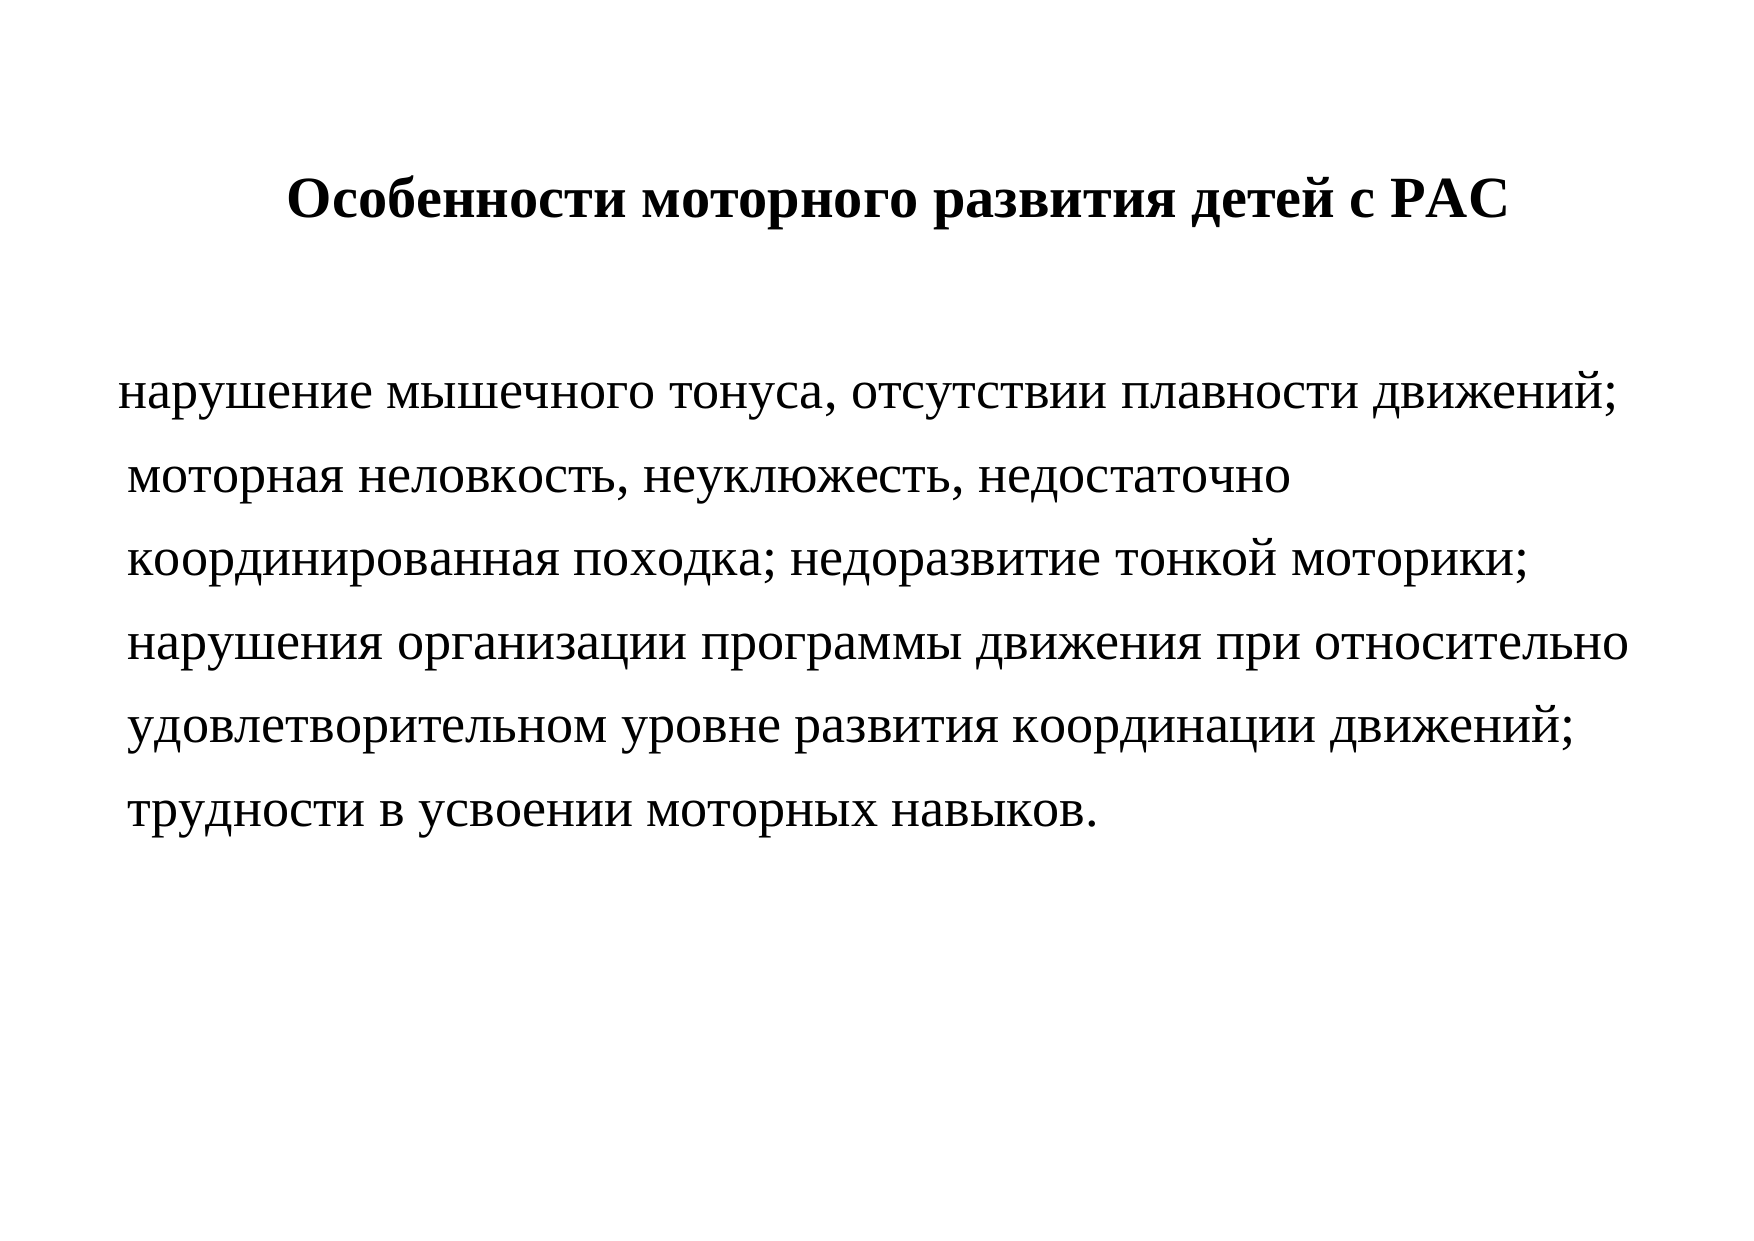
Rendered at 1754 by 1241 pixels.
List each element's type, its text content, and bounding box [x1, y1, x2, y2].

text Особенности моторного развития детей с РАС [118, 162, 1679, 229]
text нарушение мышечного тонуса, отсутствии плавности движений; моторная неловкость, неуклюжесть, недостаточно координированная походка; недоразвитие тонкой моторики; нарушения организации программы движения при относительно удовлетворительном уровне развития координации движений; трудности в усвоении моторных навыков. [118, 358, 1679, 838]
